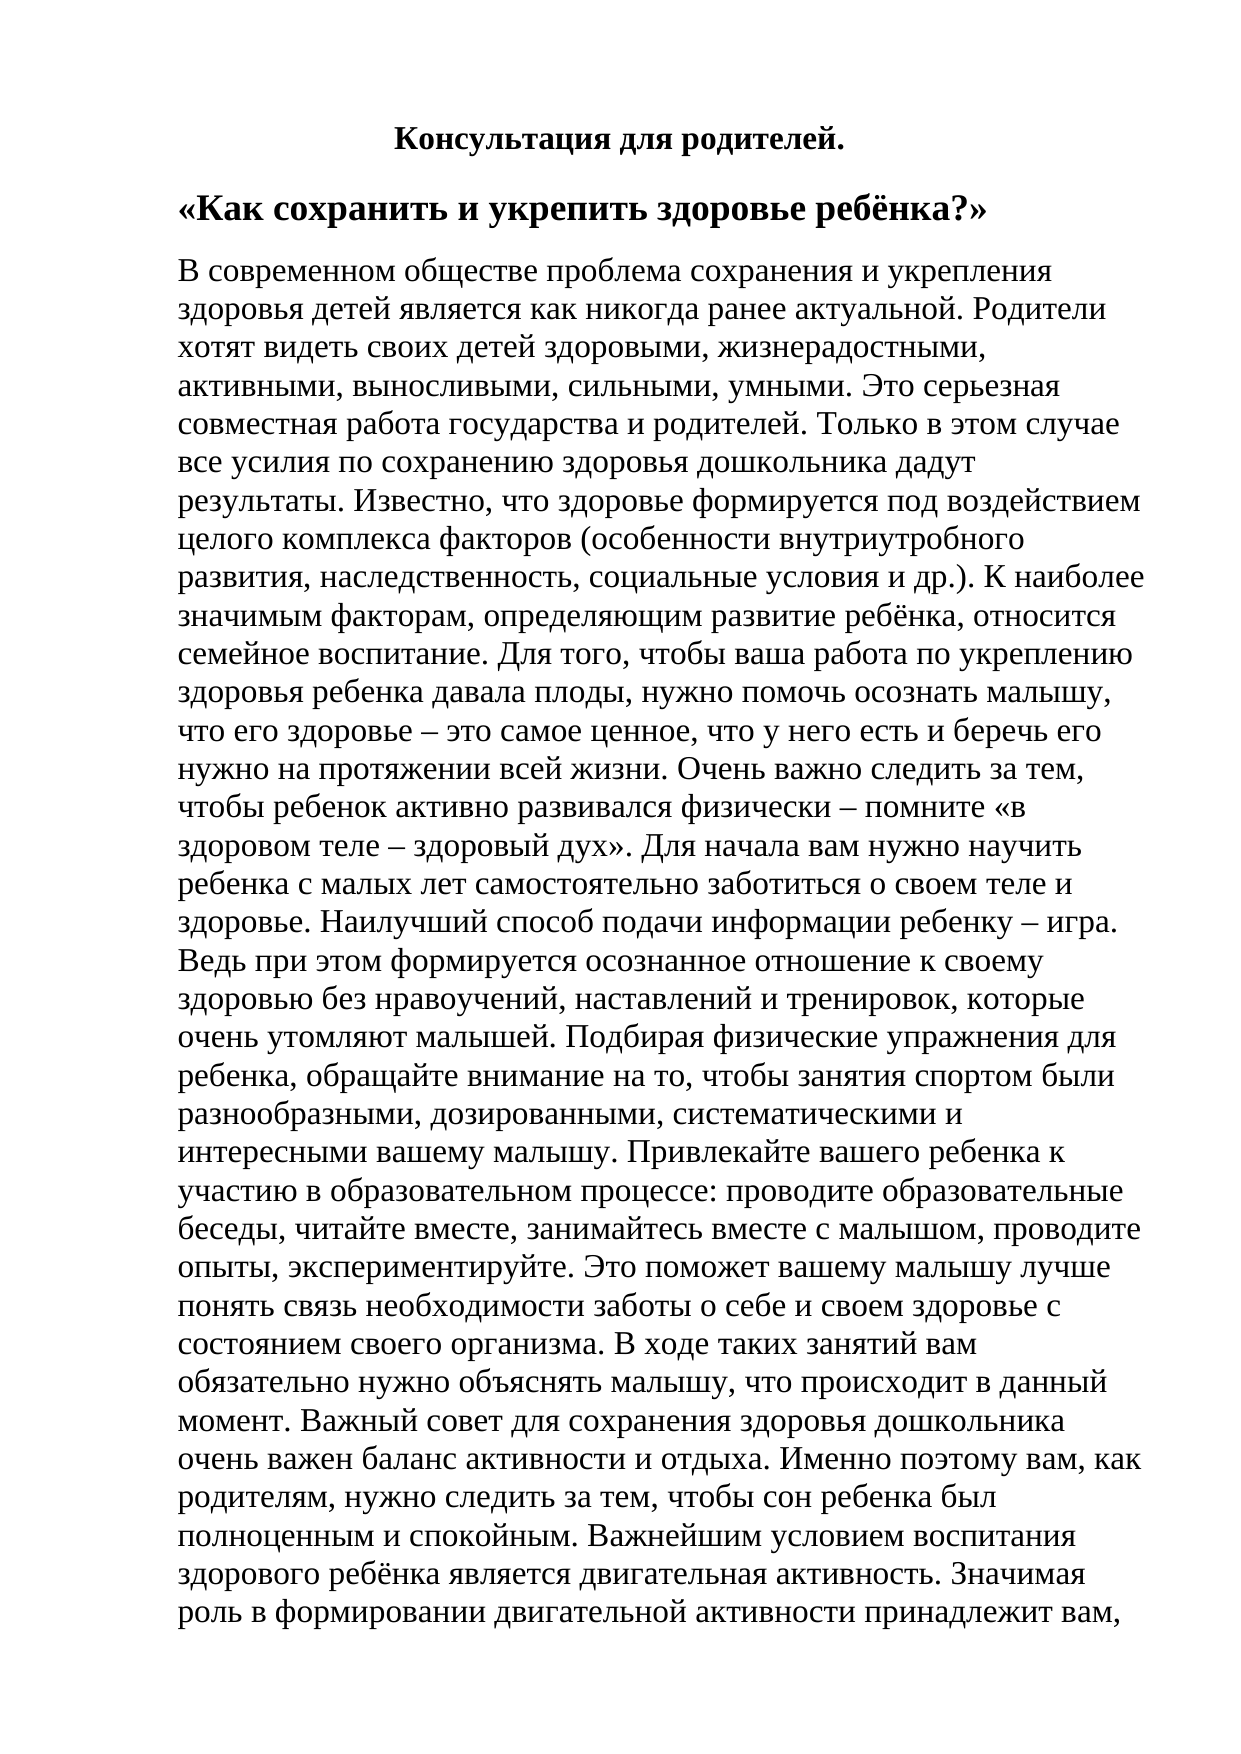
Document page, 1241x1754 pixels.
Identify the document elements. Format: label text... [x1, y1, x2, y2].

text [177, 250, 1152, 1630]
text Консультация для родителей. [177, 118, 1152, 156]
text «Как сохранить и укрепить здоровье ребёнка?» [177, 156, 1152, 228]
